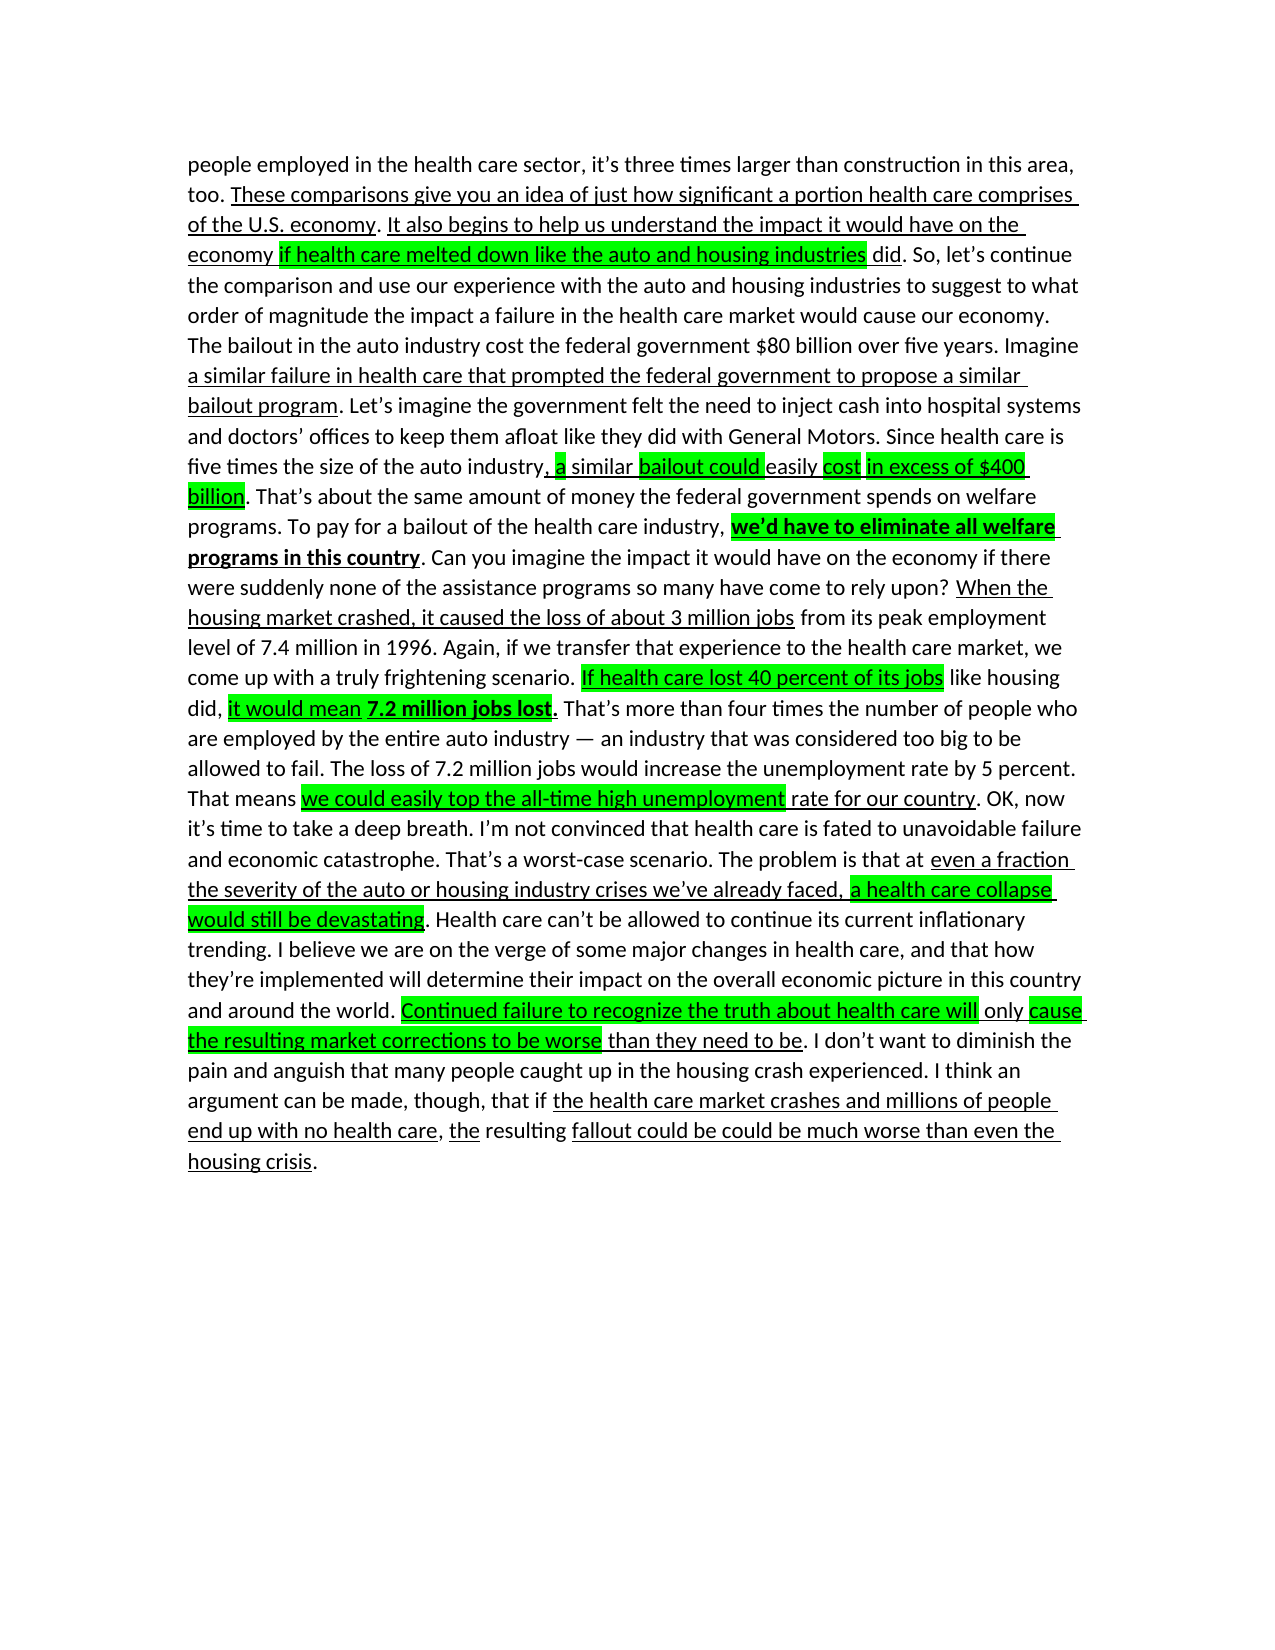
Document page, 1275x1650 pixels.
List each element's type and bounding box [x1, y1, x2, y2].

text [187, 150, 1087, 1175]
